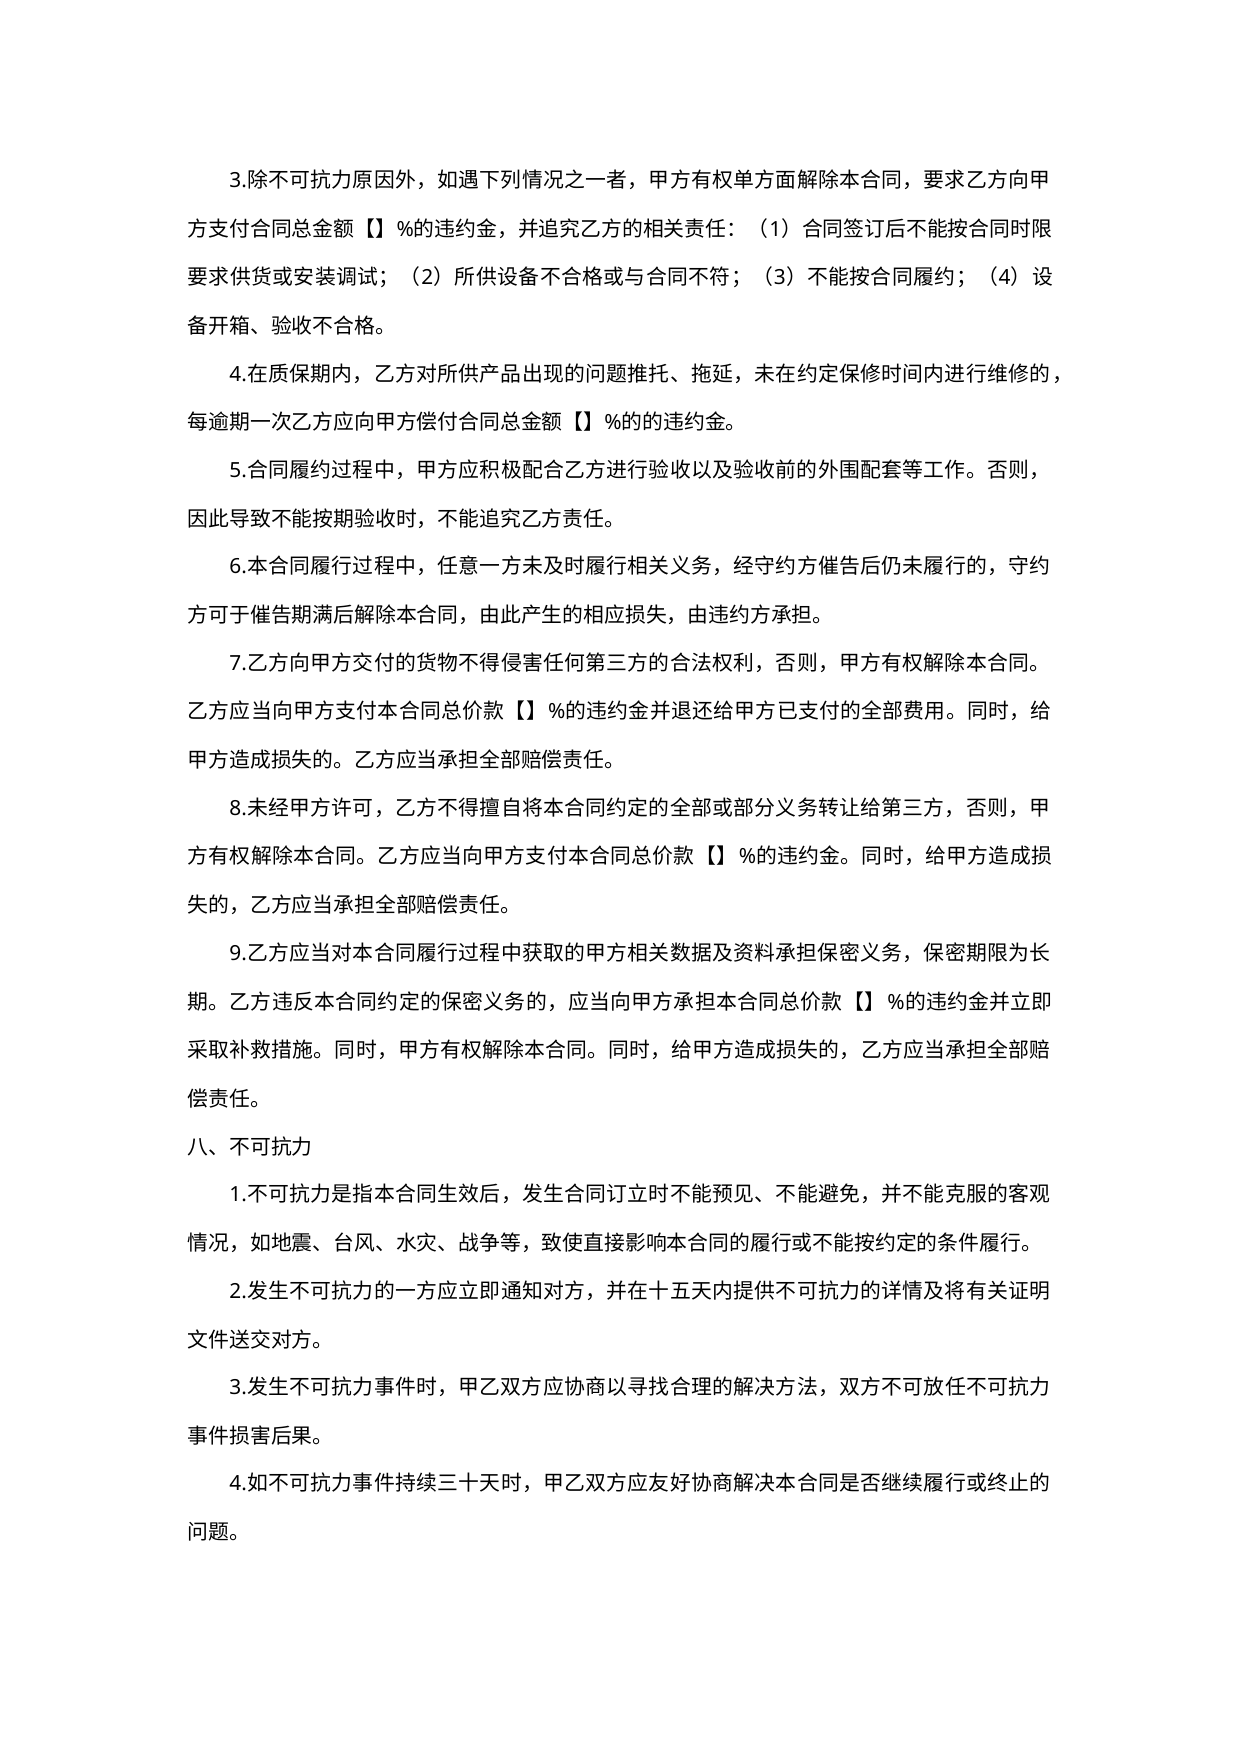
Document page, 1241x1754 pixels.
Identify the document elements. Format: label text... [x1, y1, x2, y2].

text 2.发生不可抗力的一方应立即通知对方，并在十五天内提供不可抗力的详情及将有关证明文件送交对方。 [187, 1273, 1053, 1354]
text 3.除不可抗力原因外，如遇下列情况之一者，甲方有权单方面解除本合同，要求乙方向甲方支付合同总金额【】%的违约金，并追究乙方的相关责任：（1）合同签订后不能按合同时限要求供货或安装调试；（2）所供设备不合格或与合同不符；（3）不能按合同履约；（4）设备开箱、验收不合格。 [187, 162, 1053, 341]
text 3.发生不可抗力事件时，甲乙双方应协商以寻找合理的解决方法，双方不可放任不可抗力事件损害后果。 [187, 1369, 1053, 1451]
text 7.乙方向甲方交付的货物不得侵害任何第三方的合法权利，否则，甲方有权解除本合同。乙方应当向甲方支付本合同总价款【】%的违约金并退还给甲方已支付的全部费用。同时，给甲方造成损失的。乙方应当承担全部赔偿责任。 [187, 645, 1053, 775]
text 8.未经甲方许可，乙方不得擅自将本合同约定的全部或部分义务转让给第三方，否则，甲方有权解除本合同。乙方应当向甲方支付本合同总价款【】%的违约金。同时，给甲方造成损失的，乙方应当承担全部赔偿责任。 [187, 790, 1053, 920]
text 八、不可抗力 [187, 1129, 1053, 1161]
text 9.乙方应当对本合同履行过程中获取的甲方相关数据及资料承担保密义务，保密期限为长期。乙方违反本合同约定的保密义务的，应当向甲方承担本合同总价款【】%的违约金并立即采取补救措施。同时，甲方有权解除本合同。同时，给甲方造成损失的，乙方应当承担全部赔偿责任。 [187, 935, 1053, 1114]
text 1.不可抗力是指本合同生效后，发生合同订立时不能预见、不能避免，并不能克服的客观情况，如地震、台风、水灾、战争等，致使直接影响本合同的履行或不能按约定的条件履行。 [187, 1177, 1053, 1258]
text 4.如不可抗力事件持续三十天时，甲乙双方应友好协商解决本合同是否继续履行或终止的问题。 [187, 1466, 1053, 1547]
text 5.合同履约过程中，甲方应积极配合乙方进行验收以及验收前的外围配套等工作。否则，因此导致不能按期验收时，不能追究乙方责任。 [187, 452, 1053, 533]
text 4.在质保期内，乙方对所供产品出现的问题推托、拖延，未在约定保修时间内进行维修的，每逾期一次乙方应向甲方偿付合同总金额【】%的的违约金。 [187, 356, 1053, 437]
text 6.本合同履行过程中，任意一方未及时履行相关义务，经守约方催告后仍未履行的，守约方可于催告期满后解除本合同，由此产生的相应损失，由违约方承担。 [187, 548, 1053, 630]
